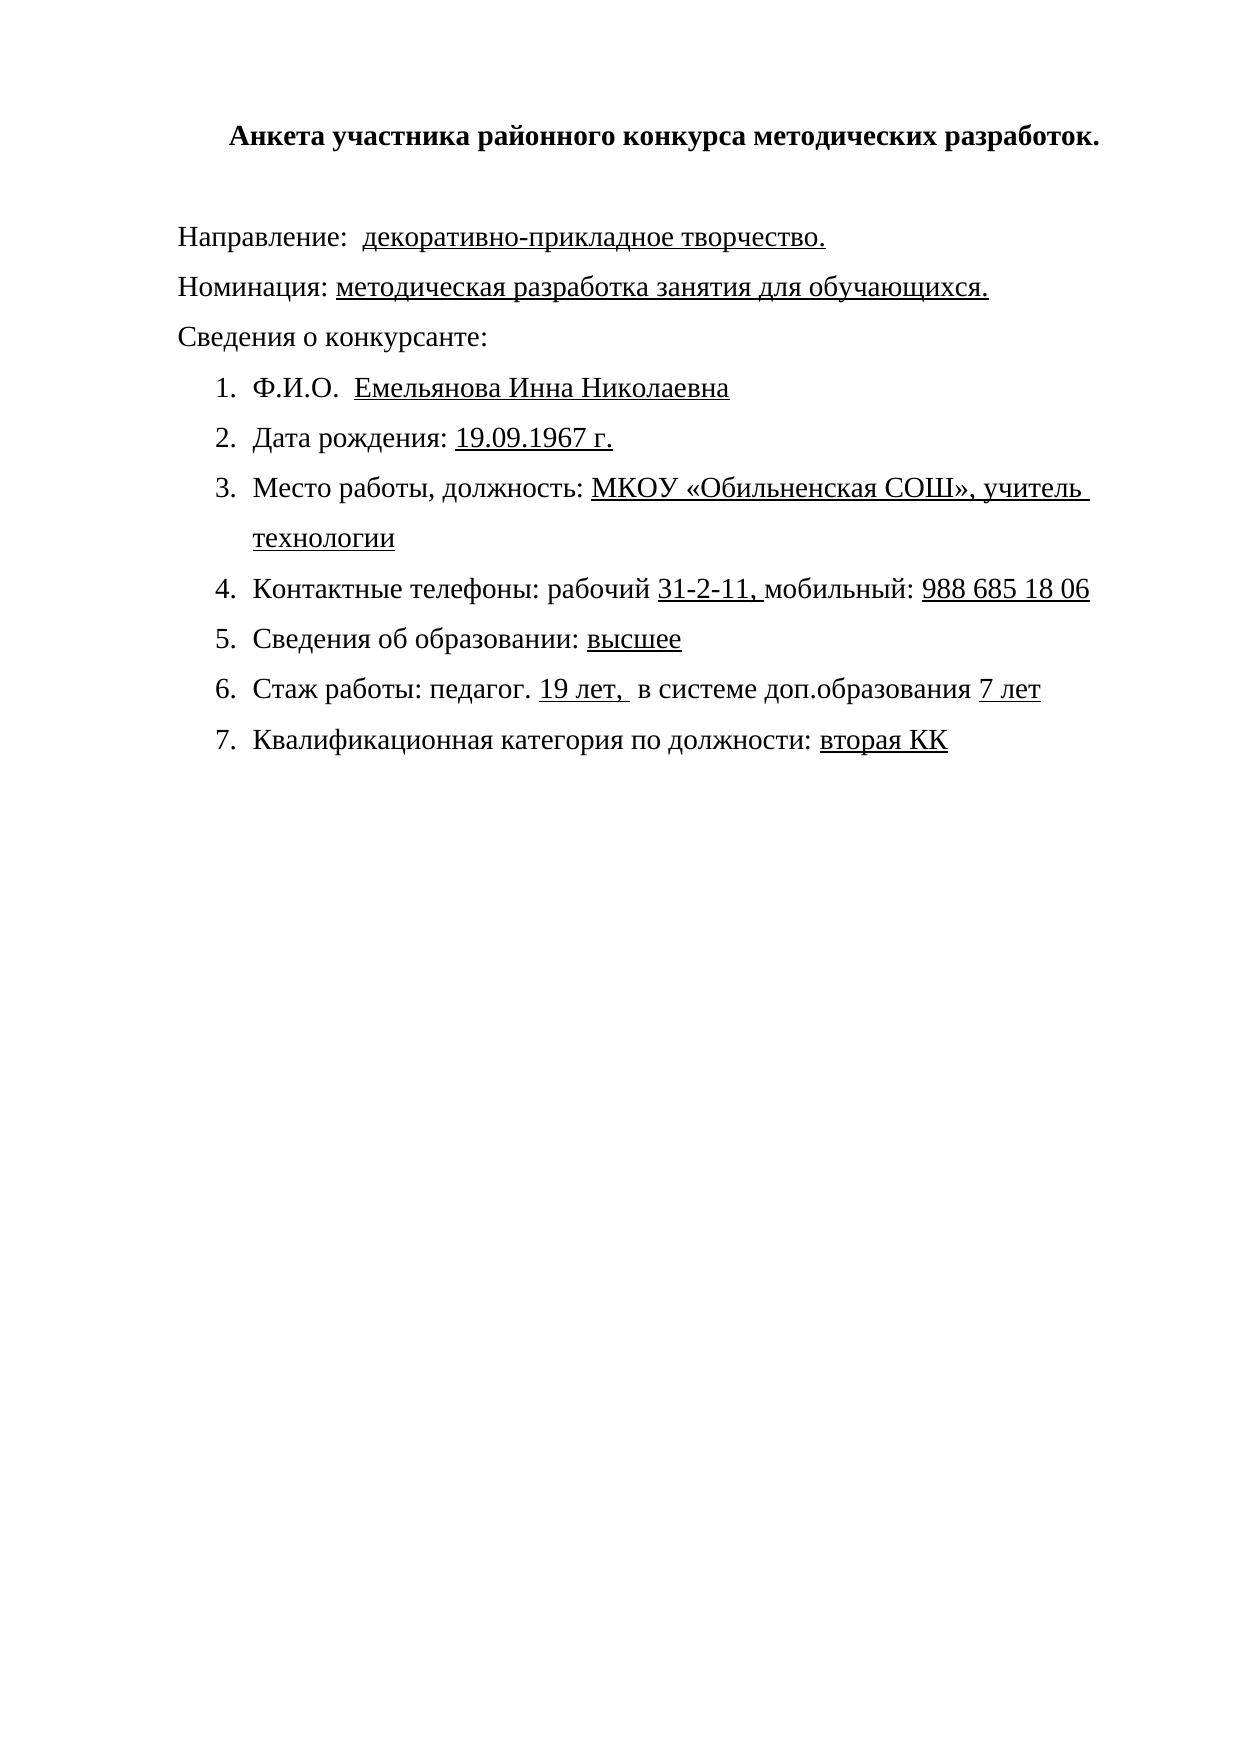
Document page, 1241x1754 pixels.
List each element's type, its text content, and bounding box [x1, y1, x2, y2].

text Номинация: методическая разработка занятия для обучающихся. [177, 269, 1152, 303]
list Стаж работы: педагог. 19 лет, в системе доп.образования 7 лет [215, 672, 1152, 705]
list Сведения об образовании: высшее [215, 621, 1152, 655]
text Сведения о конкурсанте: [177, 319, 1152, 353]
list Контактные телефоны: рабочий 31-2-11, мобильный: 988 685 18 06 [215, 571, 1152, 604]
list Квалификационная категория по должности: вторая КК [215, 722, 1152, 755]
text Направление: декоративно-прикладное творчество. [177, 219, 1152, 252]
list Ф.И.О. Емельянова Инна Николаевна [215, 370, 1152, 403]
text Анкета участника районного конкурса методических разработок. [177, 118, 1152, 152]
list Место работы, должность: МКОУ «Обильненская СОШ», учитель технологии [215, 470, 1152, 554]
list Дата рождения: 19.09.1967 г. [215, 420, 1152, 453]
